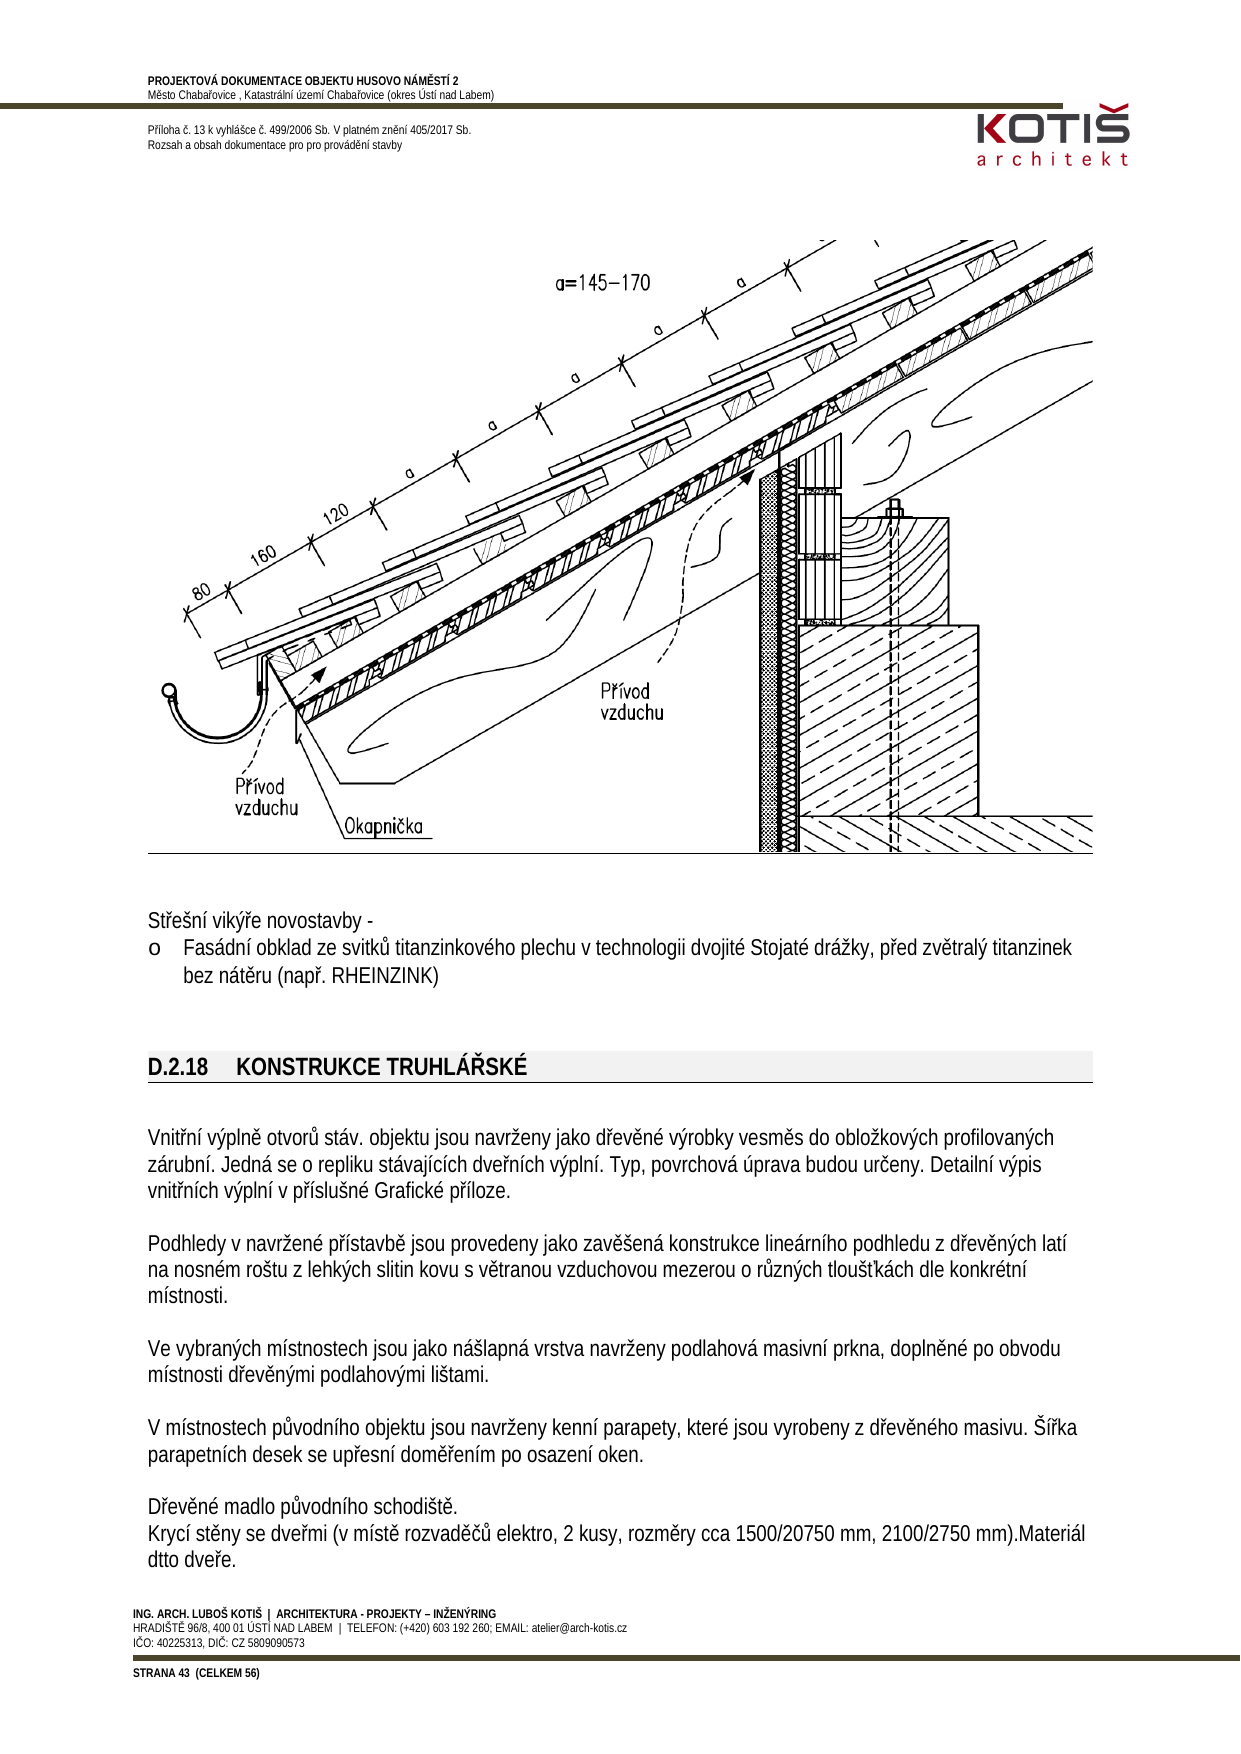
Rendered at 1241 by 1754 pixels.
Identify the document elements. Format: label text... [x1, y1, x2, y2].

text Ve vybraných místnostech jsou jako nášlapná vrstva navrženy podlahová masivní prkna, doplněné po obvodu místnosti dřevěnými podlahovými lištami. [148, 1335, 1093, 1388]
text Podhledy v navržené přístavbě jsou provedeny jako zavěšená konstrukce lineárního podhledu z dřevěných latí na nosném roštu z lehkých slitin kovu s větranou vzduchovou mezerou o různých tloušťkách dle konkrétní místnosti. [148, 1230, 1093, 1309]
text Dřevěné madlo původního schodiště. [148, 1493, 1093, 1519]
picture [973, 99, 1132, 170]
list Fasádní obklad ze svitků titanzinkového plechu v technologii dvojité Stojaté drážky, před zvětralý titanzinek bez nátěru (např. RHEINZINK) [148, 934, 1093, 988]
text Vnitřní výplně otvorů stáv. objektu jsou navrženy jako dřevěné výrobky vesměs do obložkových profilovaných zárubní. Jedná se o repliku stávajících dveřních výplní. Typ, povrchová úprava budou určeny. Detailní výpis vnitřních výplní v příslušné Grafické příloze. [148, 1124, 1093, 1203]
subtitle Konstrukce truhlářské [148, 1051, 1093, 1082]
list Střešní vikýře novostavby - [148, 907, 1093, 934]
text Krycí stěny se dveřmi (v místě rozvaděčů elektro, 2 kusy, rozměry cca 1500/20750 mm, 2100/2750 mm).Materiál dtto dveře. [148, 1519, 1093, 1572]
text V místnostech původního objektu jsou navrženy kenní parapety, které jsou vyrobeny z dřevěného masivu. Šířka parapetních desek se upřesní doměřením po osazení oken. [148, 1414, 1093, 1467]
